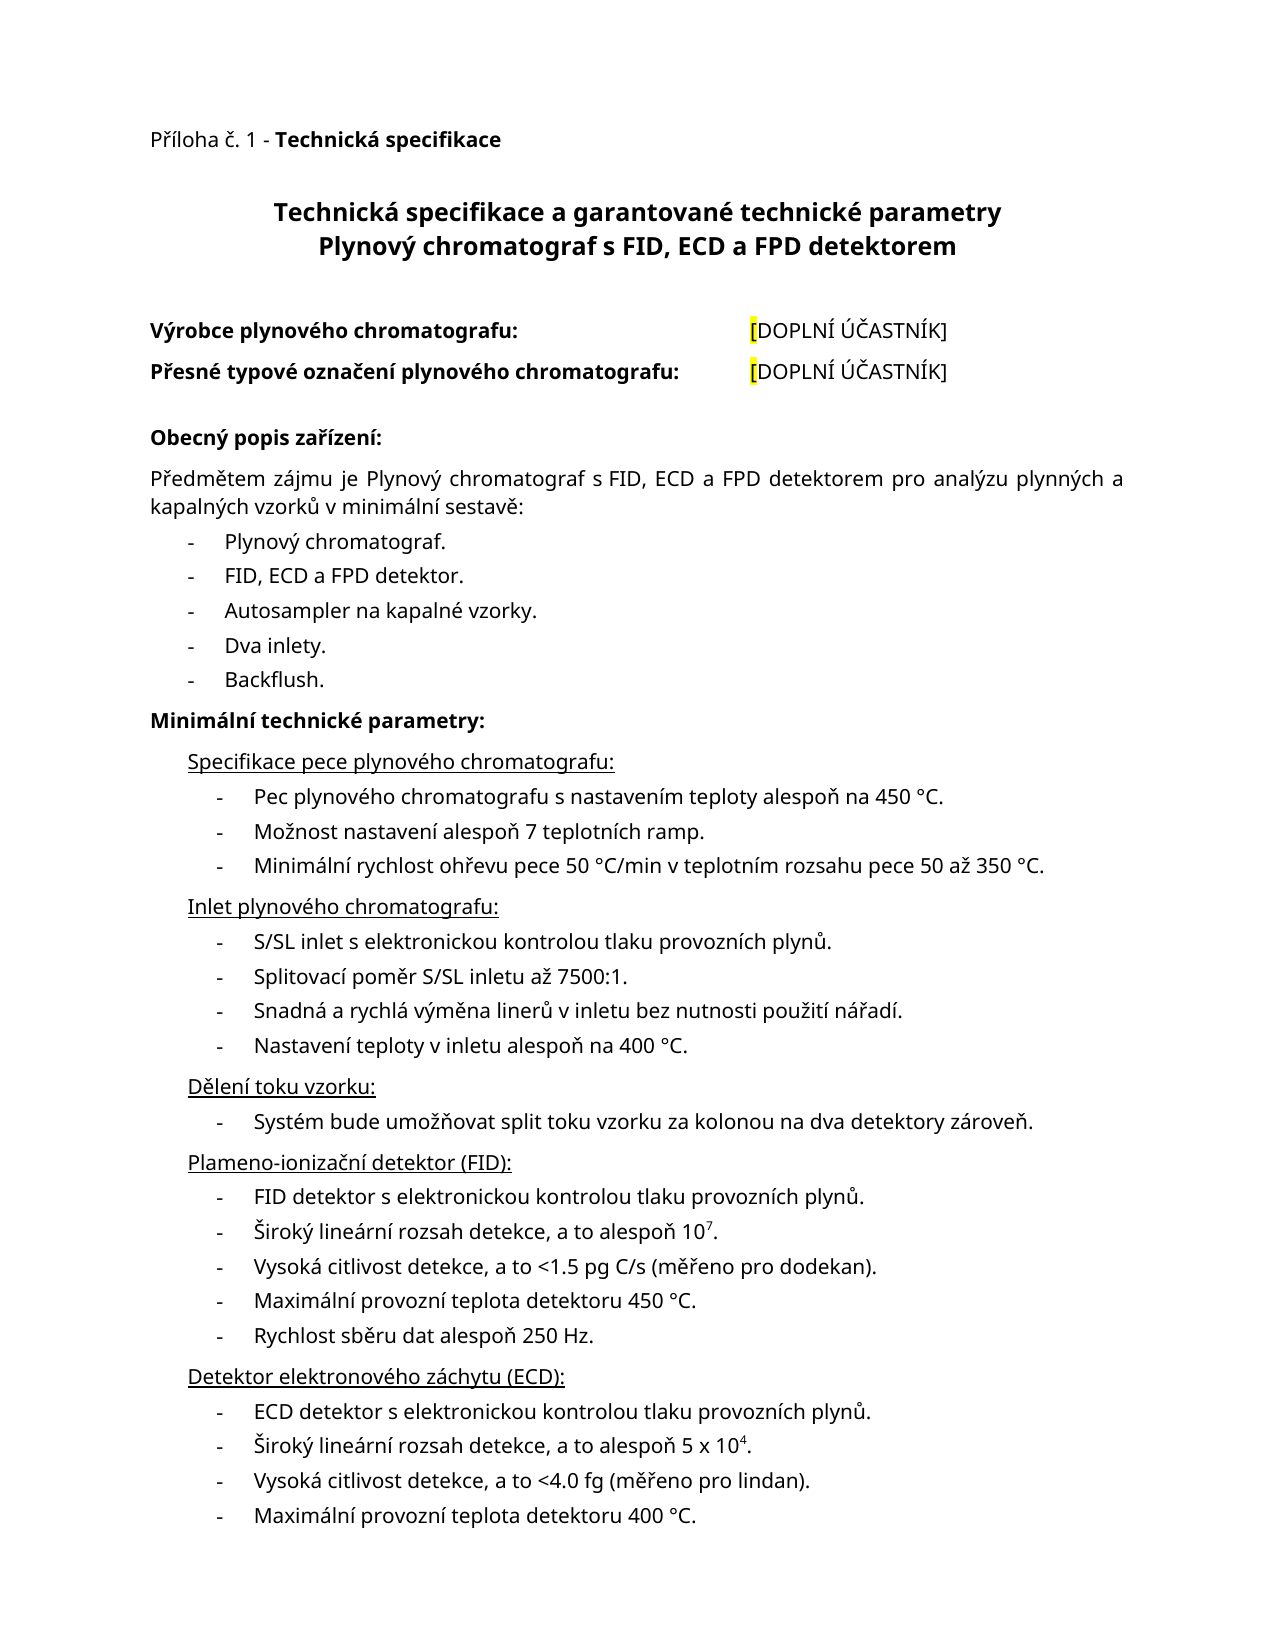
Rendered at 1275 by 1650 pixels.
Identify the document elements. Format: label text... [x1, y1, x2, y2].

list FID detektor s elektronickou kontrolou tlaku provozních plynů. [216, 1182, 1125, 1211]
list Možnost nastavení alespoň 7 teplotních ramp. [216, 817, 1125, 845]
list Minimální rychlost ohřevu pece 50 °C/min v teplotním rozsahu pece 50 až 350 °C. [216, 852, 1125, 880]
list Výrobce plynového chromatografu: [150, 316, 750, 344]
text Plynový chromatograf s FID, ECD a FPD detektorem [150, 228, 1125, 262]
list Rychlost sběru dat alespoň 250 Hz. [216, 1321, 1125, 1350]
text Inlet plynového chromatografu: [187, 892, 1125, 921]
list Dva inlety. [187, 631, 1125, 659]
list Přesné typové označení plynového chromatografu: [757, 357, 1125, 385]
text Příloha č. 1 - Technická specifikace [150, 125, 1125, 153]
list Široký lineární rozsah detekce, a to alespoň 5 x 104. [216, 1432, 1125, 1460]
list Přesné typové označení plynového chromatografu: [150, 357, 750, 385]
list Maximální provozní teplota detektoru 450 °C. [216, 1287, 1125, 1315]
list Vysoká citlivost detekce, a to <1.5 pg C/s (měřeno pro dodekan). [216, 1252, 1125, 1280]
text Obecný popis zařízení: [150, 423, 1125, 451]
list Autosampler na kapalné vzorky. [187, 596, 1125, 625]
text Předmětem zájmu je Plynový chromatograf s FID, ECD a FPD detektorem pro analýzu plynných a kapalných vzorků v minimální sestavě: [150, 464, 1125, 521]
list Snadná a rychlá výměna linerů v inletu bez nutnosti použití nářadí. [216, 997, 1125, 1025]
list S/SL inlet s elektronickou kontrolou tlaku provozních plynů. [216, 927, 1125, 956]
text Specifikace pece plynového chromatografu: [187, 747, 1125, 776]
list Backflush. [187, 666, 1125, 694]
text Plameno-ionizační detektor (FID): [187, 1148, 1125, 1176]
list Nastavení teploty v inletu alespoň na 400 °C. [216, 1031, 1125, 1060]
list Splitovací poměr S/SL inletu až 7500:1. [216, 962, 1125, 990]
list Široký lineární rozsah detekce, a to alespoň 107. [216, 1217, 1125, 1246]
list ECD detektor s elektronickou kontrolou tlaku provozních plynů. [216, 1397, 1125, 1425]
list Systém bude umožňovat split toku vzorku za kolonou na dva detektory zároveň. [216, 1107, 1125, 1135]
text Dělení toku vzorku: [187, 1072, 1125, 1101]
text Detektor elektronového záchytu (ECD): [187, 1362, 1125, 1391]
list Pec plynového chromatografu s nastavením teploty alespoň na 450 °C. [216, 782, 1125, 811]
text Technická specifikace a garantované technické parametry [150, 194, 1125, 228]
list Vysoká citlivost detekce, a to <4.0 fg (měřeno pro lindan). [216, 1466, 1125, 1495]
list Plynový chromatograf. [187, 527, 1125, 555]
text Minimální technické parametry: [150, 707, 1125, 735]
list Výrobce plynového chromatografu: [757, 316, 1125, 344]
list FID, ECD a FPD detektor. [187, 562, 1125, 590]
list Maximální provozní teplota detektoru 400 °C. [216, 1501, 1125, 1529]
